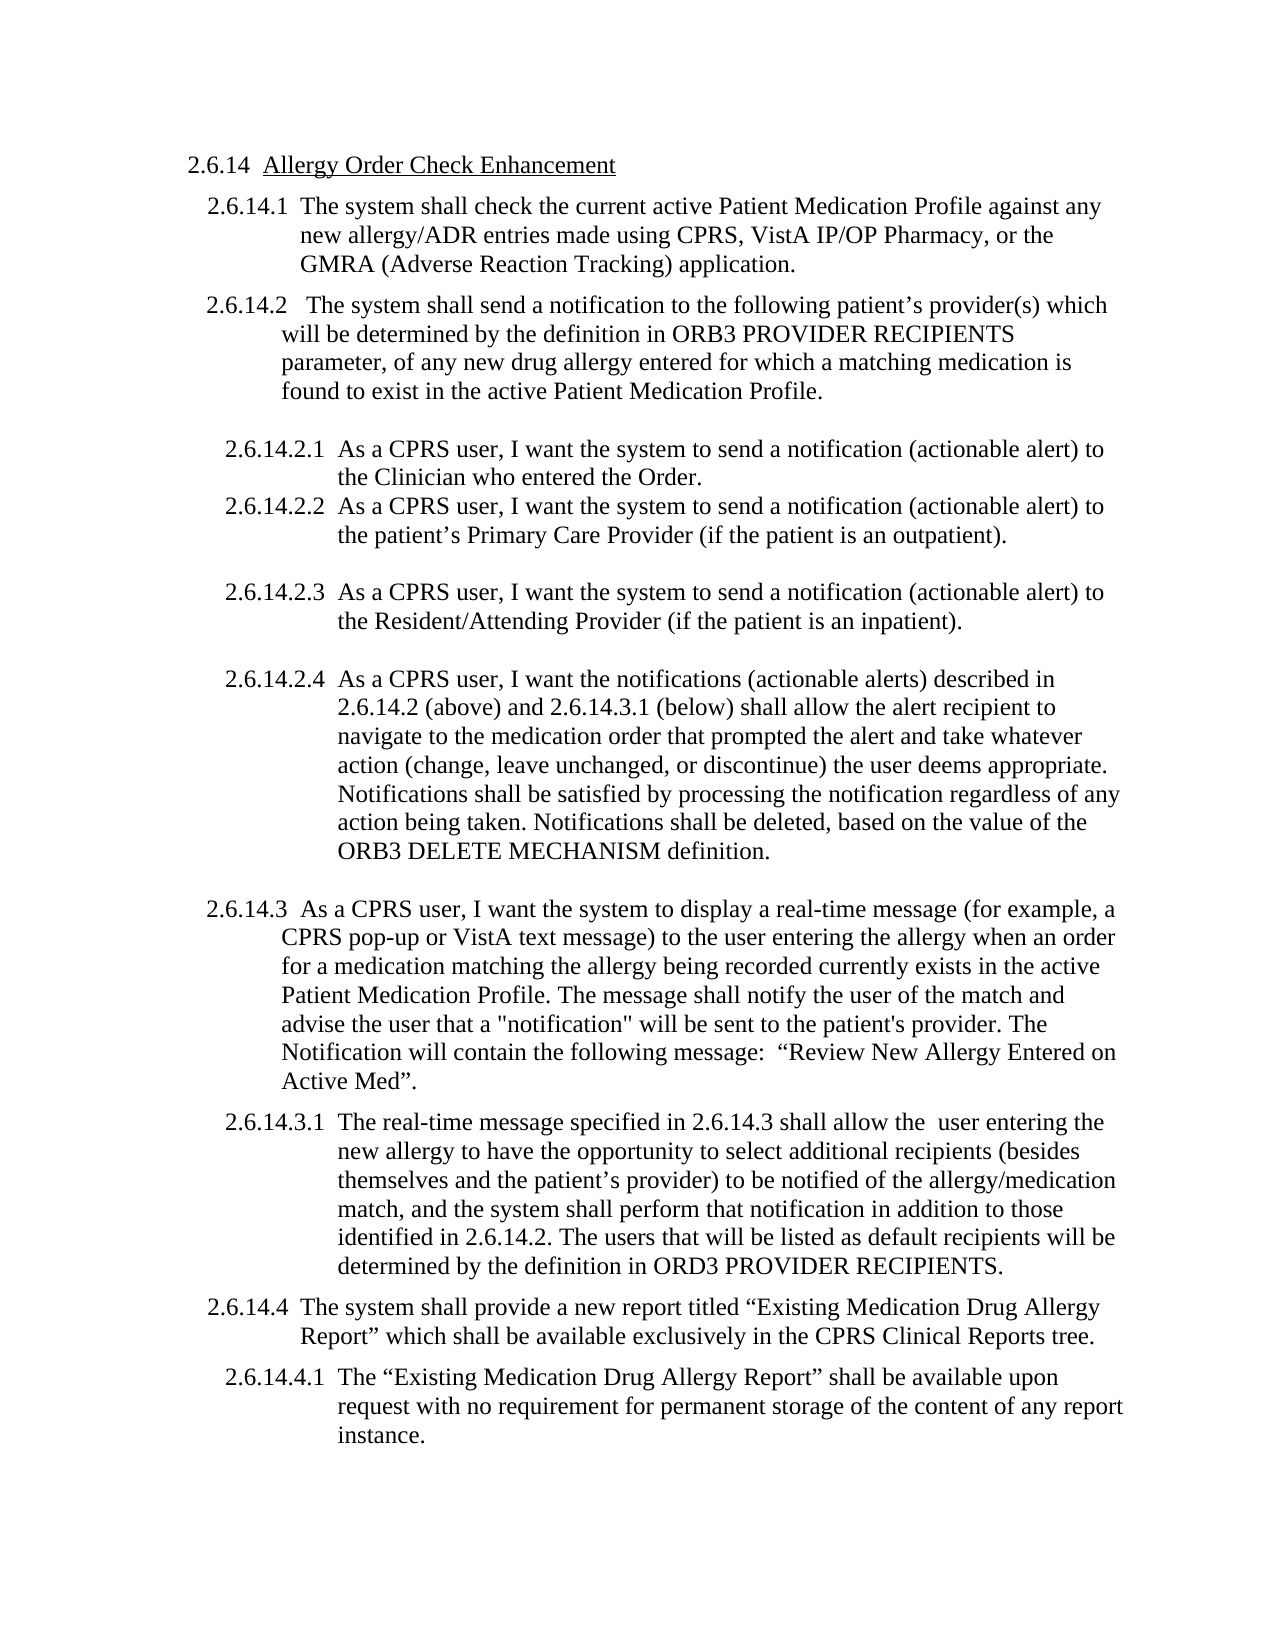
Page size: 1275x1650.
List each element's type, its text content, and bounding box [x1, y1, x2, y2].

list Allergy Order Check Enhancement [187, 150, 1125, 179]
list The system shall provide a new report titled “Existing Medication Drug Allergy Report” which shall be available exclusively in the CPRS Clinical Reports tree. [207, 1292, 1125, 1350]
list As a CPRS user, I want the system to display a real-time message (for example, a CPRS pop-up or VistA text message) to the user entering the allergy when an order for a medication matching the allergy being recorded currently exists in the active Patient Medication Profile. The message shall notify the user of the match and advise the user that a "notification" will be sent to the patient's provider. The Notification will contain the following message: “Review New Allergy Entered on Active Med”. [206, 894, 1125, 1095]
list As a CPRS user, I want the system to send a notification (actionable alert) to the patient’s Primary Care Provider (if the patient is an outpatient). [225, 491, 1125, 549]
list As a CPRS user, I want the notifications (actionable alerts) described in 2.6.14.2 (above) and 2.6.14.3.1 (below) shall allow the alert recipient to navigate to the medication order that prompted the alert and take whatever action (change, leave unchanged, or discontinue) the user deems appropriate. Notifications shall be satisfied by processing the notification regardless of any action being taken. Notifications shall be deleted, based on the value of the ORB3 DELETE MECHANISM definition. [225, 664, 1125, 865]
list As a CPRS user, I want the system to send a notification (actionable alert) to the Resident/Attending Provider (if the patient is an inpatient). [225, 577, 1125, 635]
list The system shall check the current active Patient Medication Profile against any new allergy/ADR entries made using CPRS, VistA IP/OP Pharmacy, or the GMRA (Adverse Reaction Tracking) application. [207, 191, 1125, 277]
list The “Existing Medication Drug Allergy Report” shall be available upon request with no requirement for permanent storage of the content of any report instance. [225, 1362, 1125, 1449]
list As a CPRS user, I want the system to send a notification (actionable alert) to the Clinician who entered the Order. [225, 434, 1125, 491]
list The system shall send a notification to the following patient’s provider(s) which will be determined by the definition in ORB3 PROVIDER RECIPIENTS parameter, of any new drug allergy entered for which a matching medication is found to exist in the active Patient Medication Profile. [206, 290, 1125, 405]
list The real-time message specified in 2.6.14.3 shall allow the user entering the new allergy to have the opportunity to select additional recipients (besides themselves and the patient’s provider) to be notified of the allergy/medication match, and the system shall perform that notification in addition to those identified in 2.6.14.2. The users that will be listed as default recipients will be determined by the definition in ORD3 PROVIDER RECIPIENTS. [225, 1107, 1125, 1280]
